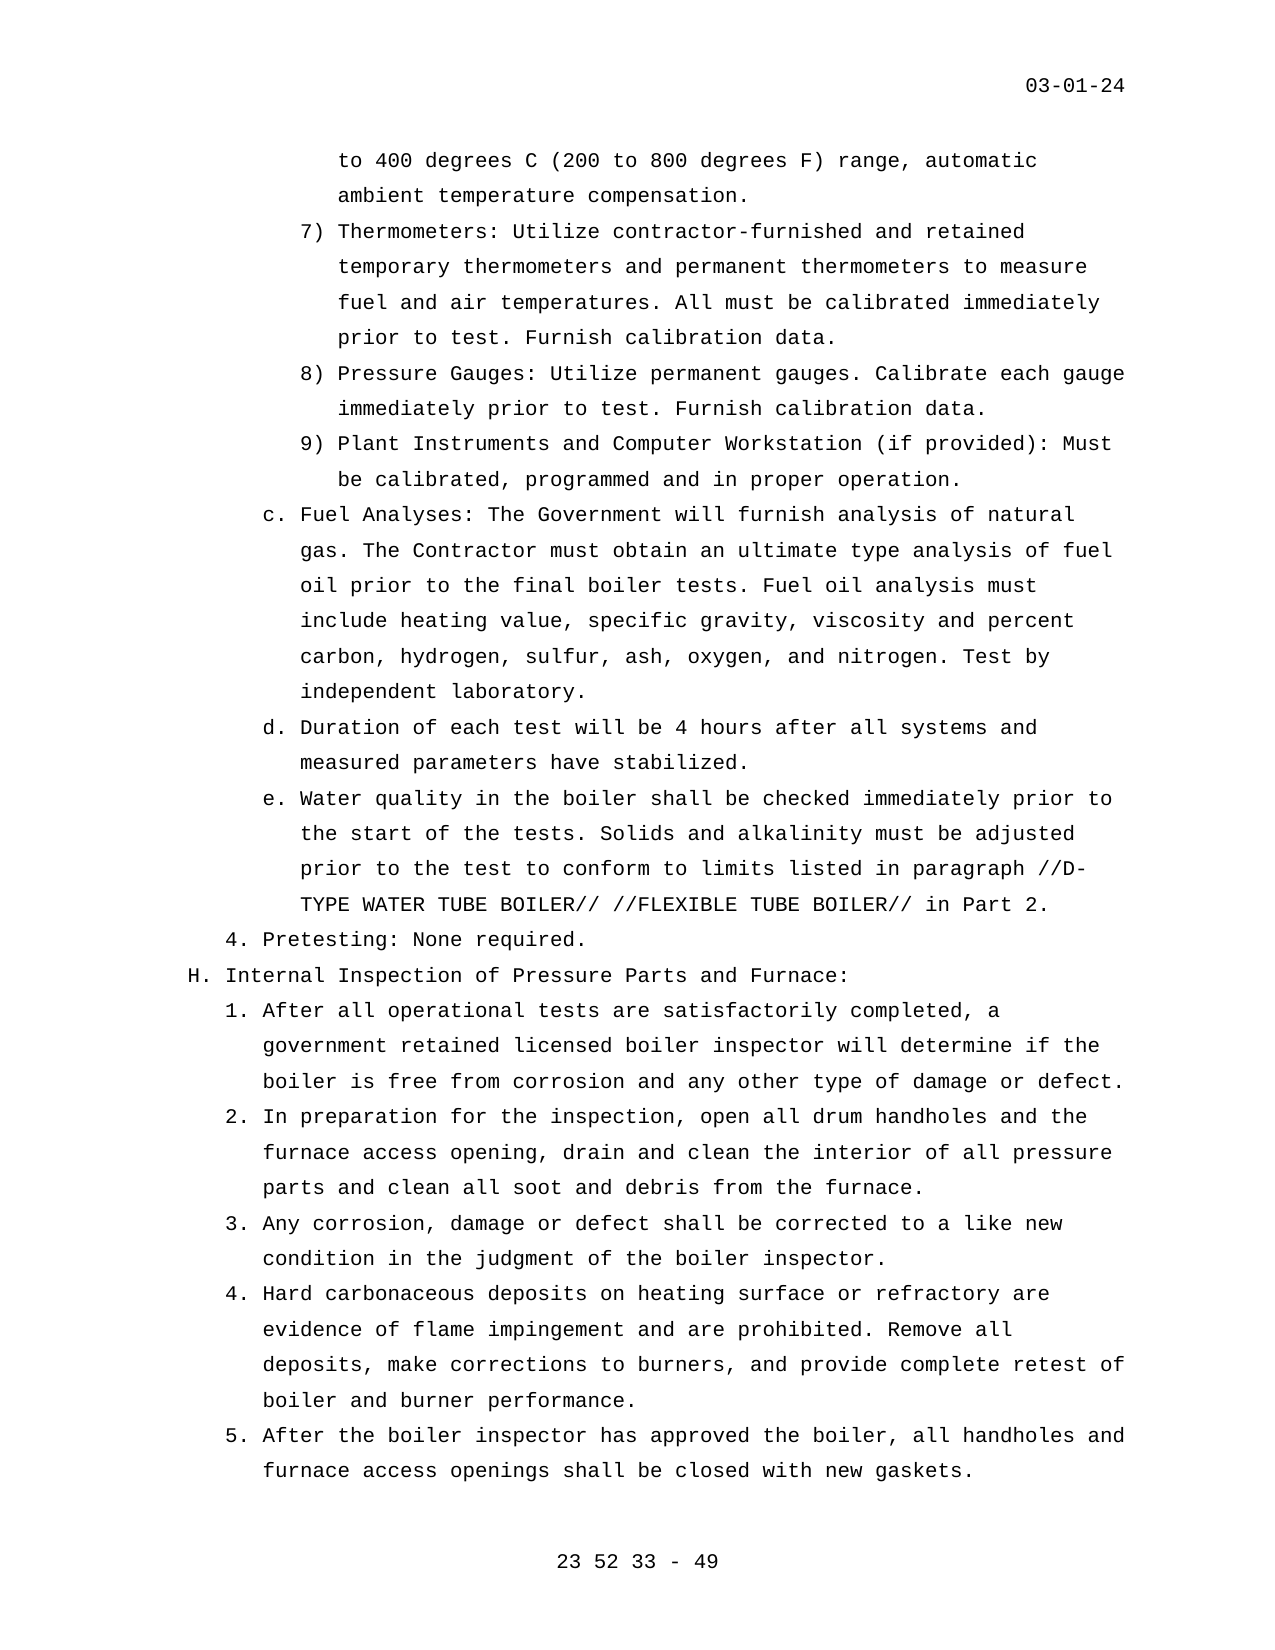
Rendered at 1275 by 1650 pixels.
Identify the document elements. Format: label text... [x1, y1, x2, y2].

text Plant Instruments and Computer Workstation (if provided): Must be calibrated, programmed and in proper operation. [300, 433, 1125, 492]
text Thermometers: Utilize contractor-furnished and retained temporary thermometers and permanent thermometers to measure fuel and air temperatures. All must be calibrated immediately prior to test. Furnish calibration data. [300, 221, 1125, 351]
text Any corrosion, damage or defect shall be corrected to a like new condition in the judgment of the boiler inspector. [225, 1212, 1125, 1272]
text Fuel Analyses: The Government will furnish analysis of natural gas. The Contractor must obtain an ultimate type analysis of fuel oil prior to the final boiler tests. Fuel oil analysis must include heating value, specific gravity, viscosity and percent carbon, hydrogen, sulfur, ash, oxygen, and nitrogen. Test by independent laboratory. [262, 504, 1125, 705]
text After the boiler inspector has approved the boiler, all handholes and furnace access openings shall be closed with new gaskets. [225, 1425, 1125, 1484]
text Internal Inspection of Pressure Parts and Furnace: [187, 964, 1125, 988]
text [300, 150, 1125, 209]
text In preparation for the inspection, open all drum handholes and the furnace access opening, drain and clean the interior of all pressure parts and clean all soot and debris from the furnace. [225, 1106, 1125, 1201]
text Water quality in the boiler shall be checked immediately prior to the start of the tests. Solids and alkalinity must be adjusted prior to the test to conform to limits listed in paragraph //D-TYPE WATER TUBE BOILER// //FLEXIBLE TUBE BOILER// in Part 2. [262, 787, 1125, 917]
text Pressure Gauges: Utilize permanent gauges. Calibrate each gauge immediately prior to test. Furnish calibration data. [300, 362, 1125, 422]
text Duration of each test will be 4 hours after all systems and measured parameters have stabilized. [262, 717, 1125, 776]
text Pretesting: None required. [225, 929, 1125, 953]
text Hard carbonaceous deposits on heating surface or refractory are evidence of flame impingement and are prohibited. Remove all deposits, make corrections to burners, and provide complete retest of boiler and burner performance. [225, 1283, 1125, 1413]
text After all operational tests are satisfactorily completed, a government retained licensed boiler inspector will determine if the boiler is free from corrosion and any other type of damage or defect. [225, 1000, 1125, 1094]
